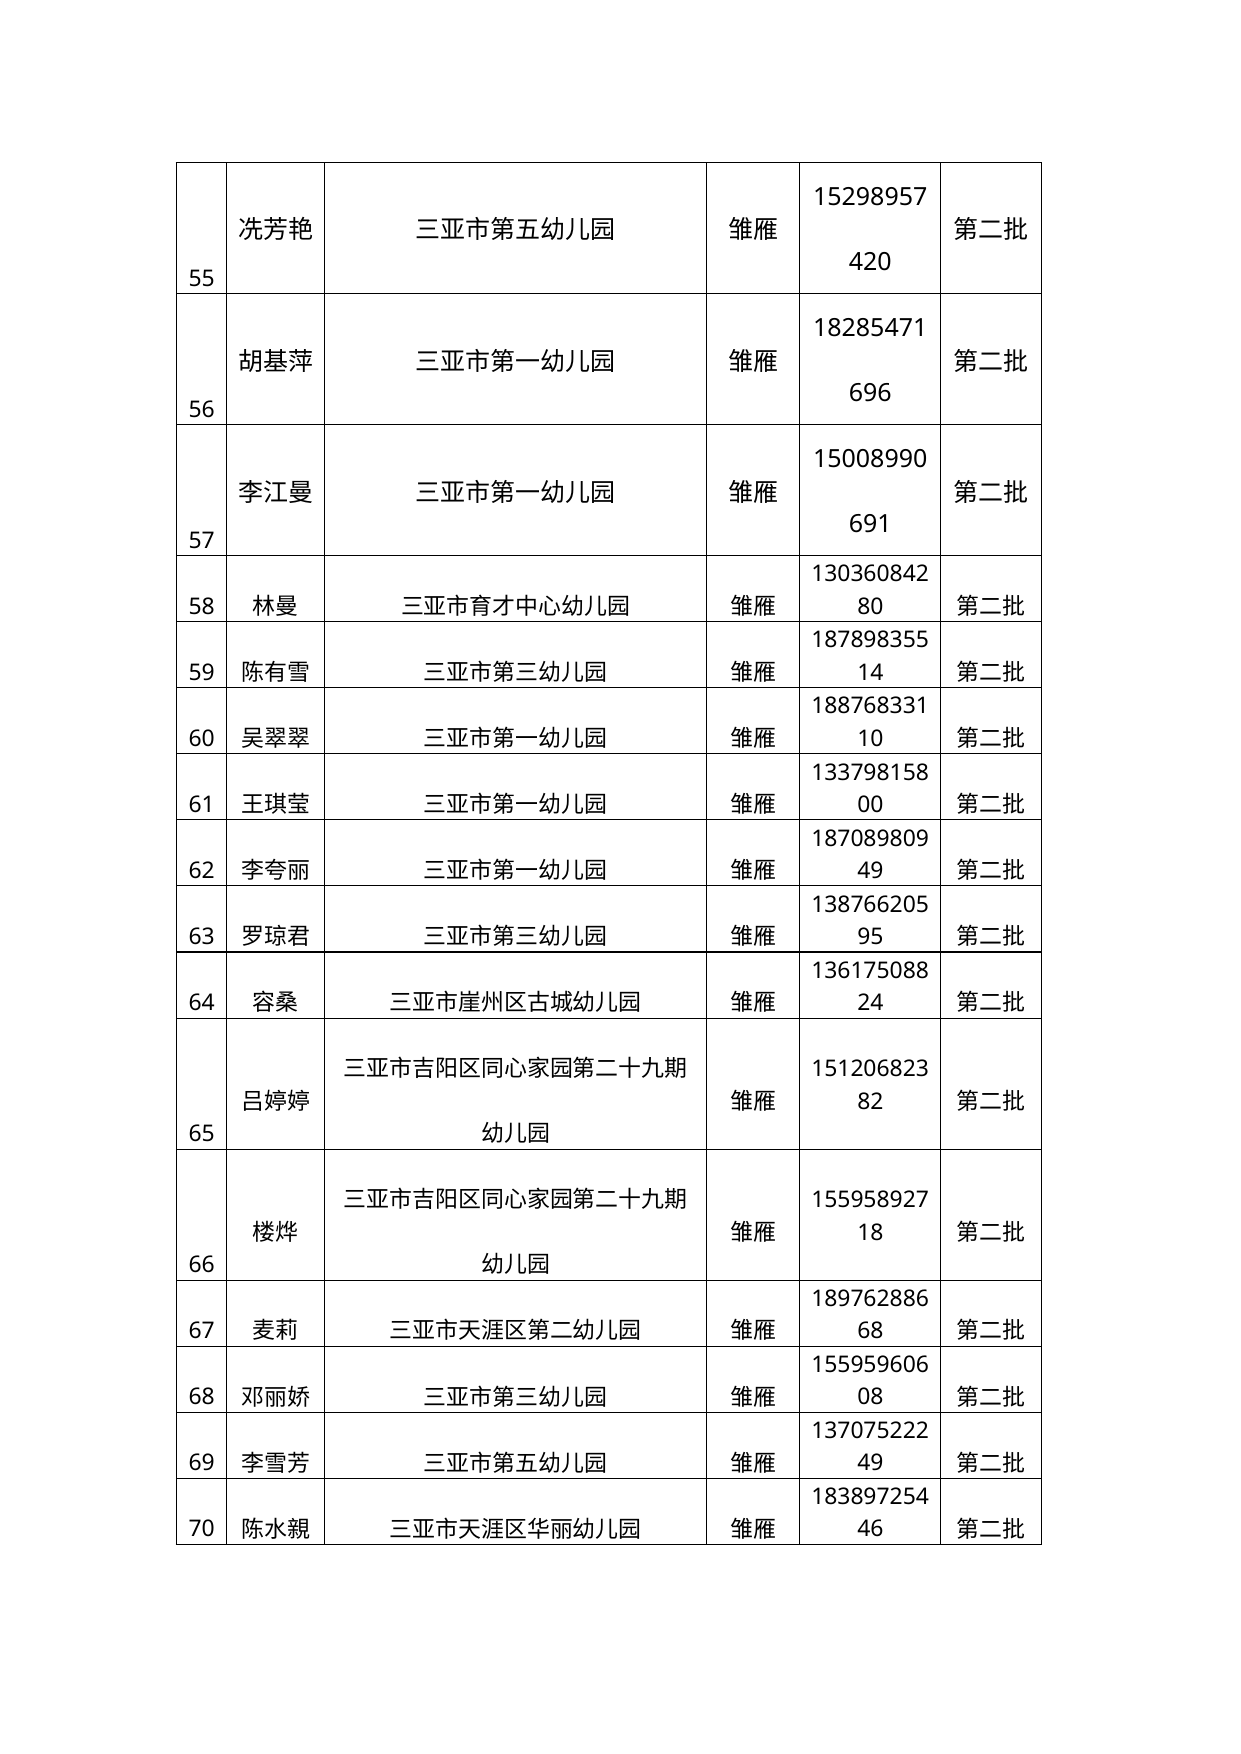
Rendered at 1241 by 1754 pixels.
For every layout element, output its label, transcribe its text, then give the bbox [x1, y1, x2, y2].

table_cell 13876620595 [800, 886, 940, 951]
table_cell 陈水親 [227, 1479, 324, 1544]
table_cell 70 [177, 1479, 226, 1544]
table_cell 邓丽娇 [227, 1347, 324, 1412]
table_cell 18976288668 [800, 1281, 940, 1346]
table_cell 王琪莹 [227, 754, 324, 819]
table_cell 吴翠翠 [227, 688, 324, 753]
table_cell 三亚市第三幼儿园 [325, 1347, 706, 1412]
table_cell 三亚市天涯区第二幼儿园 [325, 1281, 706, 1346]
table_cell 15120682382 [800, 1019, 940, 1148]
table_cell 李江曼 [227, 425, 324, 555]
table_cell 13707522249 [800, 1413, 940, 1478]
table_cell 第二批 [941, 1150, 1041, 1279]
table_cell 三亚市崖州区古城幼儿园 [325, 953, 706, 1017]
table_cell 雏雁 [707, 688, 799, 753]
table_cell 第二批 [941, 886, 1041, 951]
table_cell 第二批 [941, 622, 1041, 687]
table_cell 15008990691 [800, 425, 940, 555]
table_cell 雏雁 [707, 754, 799, 819]
table_cell 18285471696 [800, 294, 940, 424]
table_cell 第二批 [941, 754, 1041, 819]
table_cell 13379815800 [800, 754, 940, 819]
table_cell 雏雁 [707, 1413, 799, 1478]
table_cell 楼烨 [227, 1150, 324, 1279]
table_cell 第二批 [941, 556, 1041, 621]
table_cell 15298957420 [800, 163, 940, 293]
table_cell 三亚市第五幼儿园 [325, 1413, 706, 1478]
table_cell 吕婷婷 [227, 1019, 324, 1148]
table_cell 58 [177, 556, 226, 621]
table_cell 第二批 [941, 820, 1041, 885]
table_cell 冼芳艳 [227, 163, 324, 293]
table_cell 56 [177, 294, 226, 424]
table_cell 容桑 [227, 953, 324, 1017]
table_cell 三亚市天涯区华丽幼儿园 [325, 1479, 706, 1544]
table_cell 雏雁 [707, 820, 799, 885]
table_cell 57 [177, 425, 226, 555]
table_cell 第二批 [941, 1281, 1041, 1346]
table_cell 三亚市吉阳区同心家园第二十九期幼儿园 [325, 1150, 706, 1279]
table_cell 67 [177, 1281, 226, 1346]
table_cell 62 [177, 820, 226, 885]
table_cell 雏雁 [707, 1347, 799, 1412]
table_cell 三亚市第一幼儿园 [325, 294, 706, 424]
table_cell 雏雁 [707, 1019, 799, 1148]
table_cell 雏雁 [707, 953, 799, 1017]
table_cell 第二批 [941, 1347, 1041, 1412]
table_cell 60 [177, 688, 226, 753]
table_cell 三亚市第一幼儿园 [325, 754, 706, 819]
table_cell 雏雁 [707, 622, 799, 687]
table_cell 李雪芳 [227, 1413, 324, 1478]
table_cell 68 [177, 1347, 226, 1412]
table_cell 三亚市第一幼儿园 [325, 425, 706, 555]
table_cell 陈有雪 [227, 622, 324, 687]
table_cell 罗琼君 [227, 886, 324, 951]
table_cell 林曼 [227, 556, 324, 621]
table_cell 第二批 [941, 1413, 1041, 1478]
table_cell 63 [177, 886, 226, 951]
table_cell 第二批 [941, 953, 1041, 1017]
table_cell 雏雁 [707, 556, 799, 621]
table_cell 三亚市第五幼儿园 [325, 163, 706, 293]
table_cell 雏雁 [707, 1150, 799, 1279]
table_cell 66 [177, 1150, 226, 1279]
table_cell 李夸丽 [227, 820, 324, 885]
table_cell 雏雁 [707, 163, 799, 293]
table_cell 第二批 [941, 1479, 1041, 1544]
table_cell 三亚市第三幼儿园 [325, 622, 706, 687]
table_cell 第二批 [941, 425, 1041, 555]
table_cell 雏雁 [707, 886, 799, 951]
table_cell 雏雁 [707, 1281, 799, 1346]
table_cell 胡基萍 [227, 294, 324, 424]
table_cell 64 [177, 953, 226, 1017]
table_cell 65 [177, 1019, 226, 1148]
table_cell 59 [177, 622, 226, 687]
table_cell 13617508824 [800, 953, 940, 1017]
table_cell 18708980949 [800, 820, 940, 885]
table_cell 55 [177, 163, 226, 293]
table_cell 69 [177, 1413, 226, 1478]
table_cell 三亚市第一幼儿园 [325, 688, 706, 753]
table_cell 三亚市第一幼儿园 [325, 820, 706, 885]
table_cell 雏雁 [707, 294, 799, 424]
table_cell 18789835514 [800, 622, 940, 687]
table_cell 61 [177, 754, 226, 819]
table_cell 第二批 [941, 1019, 1041, 1148]
table_cell 第二批 [941, 688, 1041, 753]
table_cell 雏雁 [707, 425, 799, 555]
table_cell 雏雁 [707, 1479, 799, 1544]
table_cell 三亚市育才中心幼儿园 [325, 556, 706, 621]
table_cell 第二批 [941, 163, 1041, 293]
table_cell 18389725446 [800, 1479, 940, 1544]
table_cell 13036084280 [800, 556, 940, 621]
table_cell 第二批 [941, 294, 1041, 424]
table_cell 三亚市第三幼儿园 [325, 886, 706, 951]
table_cell 15595960608 [800, 1347, 940, 1412]
table_cell 三亚市吉阳区同心家园第二十九期幼儿园 [325, 1019, 706, 1148]
table_cell 18876833110 [800, 688, 940, 753]
table_cell 15595892718 [800, 1150, 940, 1279]
table_cell 麦莉 [227, 1281, 324, 1346]
